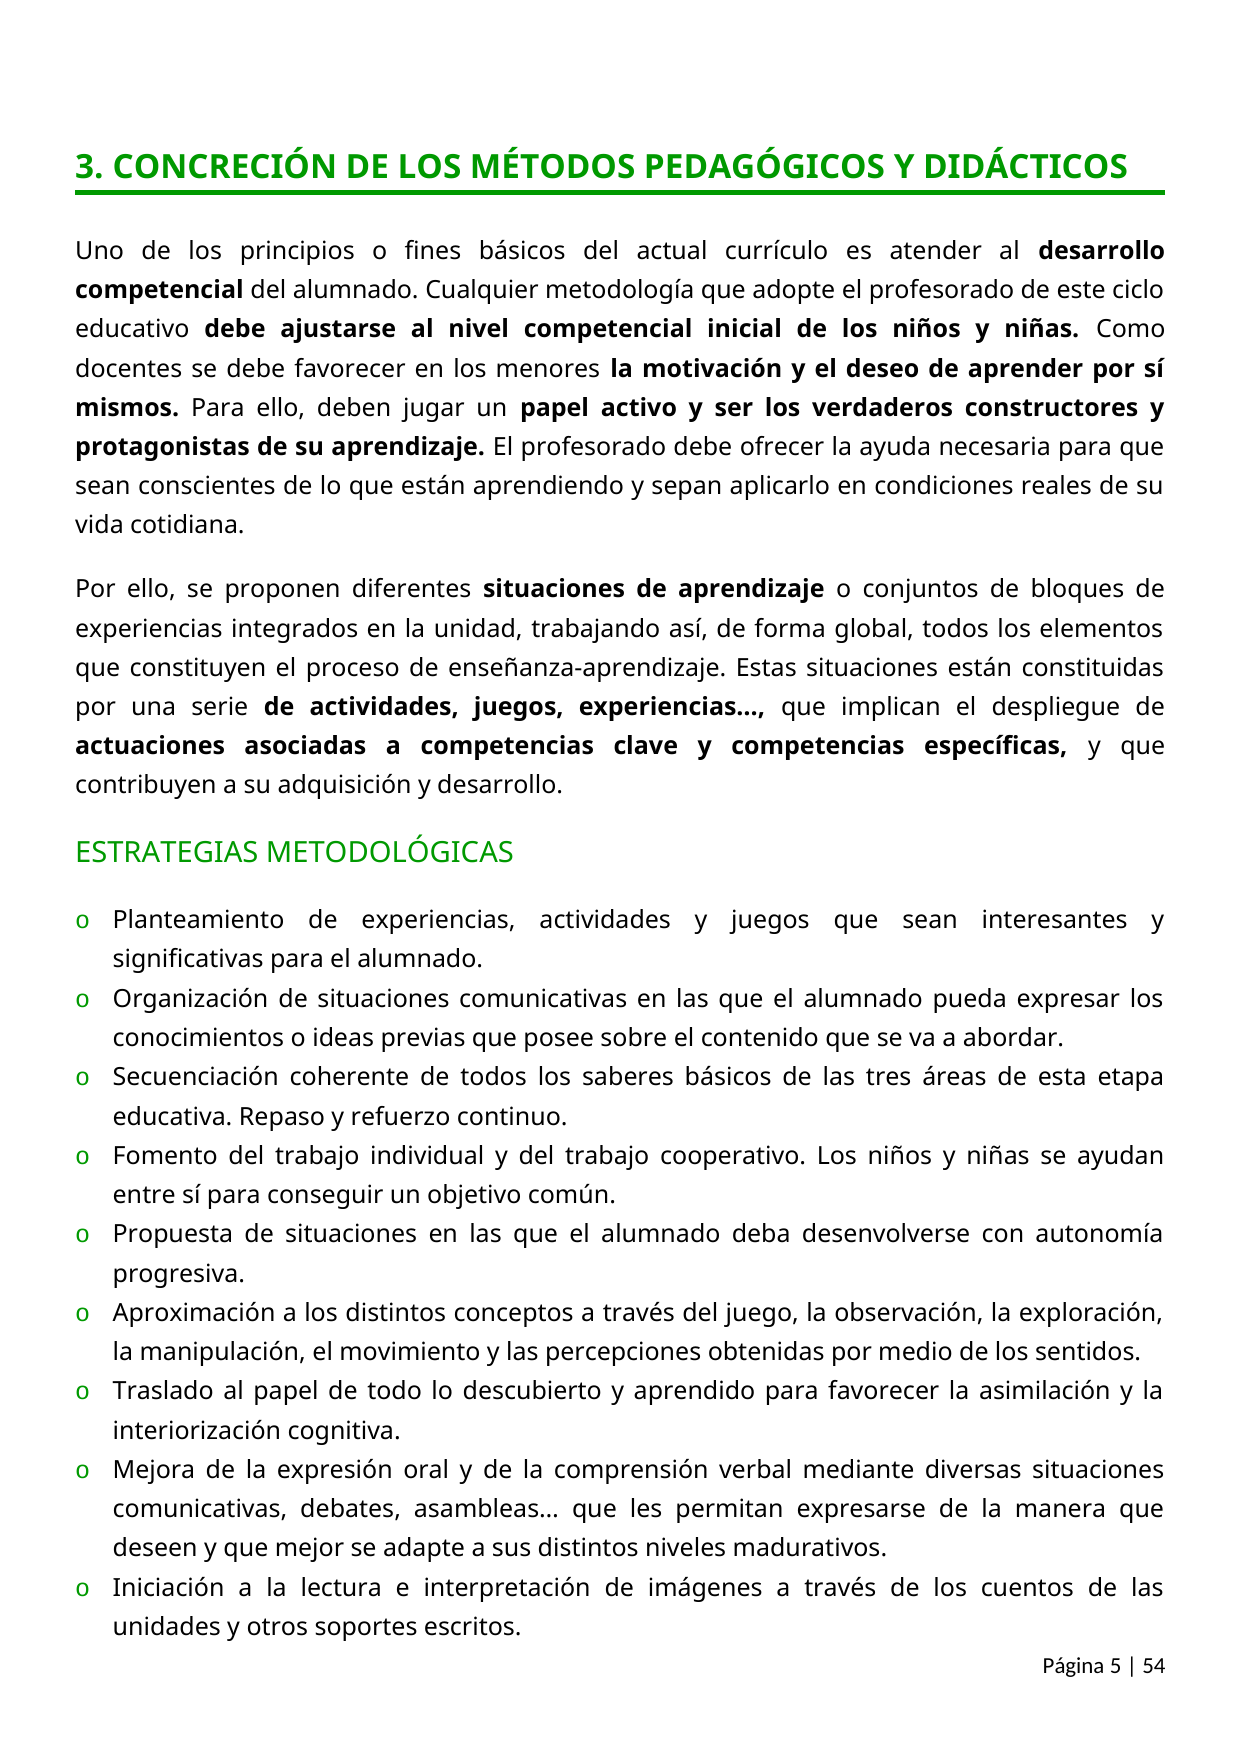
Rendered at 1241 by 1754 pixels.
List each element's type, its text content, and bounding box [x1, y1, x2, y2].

list Planteamiento de experiencias, actividades y juegos que sean interesantes y significativas para el alumnado. [75, 902, 1165, 975]
subtitle CONCRECIÓN DE LOS MÉTODOS PEDAGÓGICOS Y DIDÁCTICOS [75, 143, 1165, 190]
list Fomento del trabajo individual y del trabajo cooperativo. Los niños y niñas se ayudan entre sí para conseguir un objetivo común. [75, 1137, 1165, 1211]
text Por ello, se proponen diferentes situaciones de aprendizaje o conjuntos de bloques de experiencias integrados en la unidad, trabajando así, de forma global, todos los elementos que constituyen el proceso de enseñanza-aprendizaje. Estas situaciones están constituidas por una serie de actividades, juegos, experiencias…, que implican el despliegue de actuaciones asociadas a competencias clave y competencias específicas, y que contribuyen a su adquisición y desarrollo. [75, 571, 1165, 801]
text ESTRATEGIAS METODOLÓGICAS [75, 831, 1165, 871]
text Uno de los principios o fines básicos del actual currículo es atender al desarrollo competencial del alumnado. Cualquier metodología que adopte el profesorado de este ciclo educativo debe ajustarse al nivel competencial inicial de los niños y niñas. Como docentes se debe favorecer en los menores la motivación y el deseo de aprender por sí mismos. Para ello, deben jugar un papel activo y ser los verdaderos constructores y protagonistas de su aprendizaje. El profesorado debe ofrecer la ayuda necesaria para que sean conscientes de lo que están aprendiendo y sepan aplicarlo en condiciones reales de su vida cotidiana. [75, 233, 1165, 541]
list Aproximación a los distintos conceptos a través del juego, la observación, la exploración, la manipulación, el movimiento y las percepciones obtenidas por medio de los sentidos. [75, 1294, 1165, 1368]
list Propuesta de situaciones en las que el alumnado deba desenvolverse con autonomía progresiva. [75, 1216, 1165, 1289]
list Mejora de la expresión oral y de la comprensión verbal mediante diversas situaciones comunicativas, debates, asambleas… que les permitan expresarse de la manera que deseen y que mejor se adapte a sus distintos niveles madurativos. [75, 1451, 1165, 1564]
list Traslado al papel de todo lo descubierto y aprendido para favorecer la asimilación y la interiorización cognitiva. [75, 1373, 1165, 1446]
list Iniciación a la lectura e interpretación de imágenes a través de los cuentos de las unidades y otros soportes escritos. [75, 1569, 1165, 1643]
list Secuenciación coherente de todos los saberes básicos de las tres áreas de esta etapa educativa. Repaso y refuerzo continuo. [75, 1059, 1165, 1132]
list Organización de situaciones comunicativas en las que el alumnado pueda expresar los conocimientos o ideas previas que posee sobre el contenido que se va a abordar. [75, 980, 1165, 1054]
